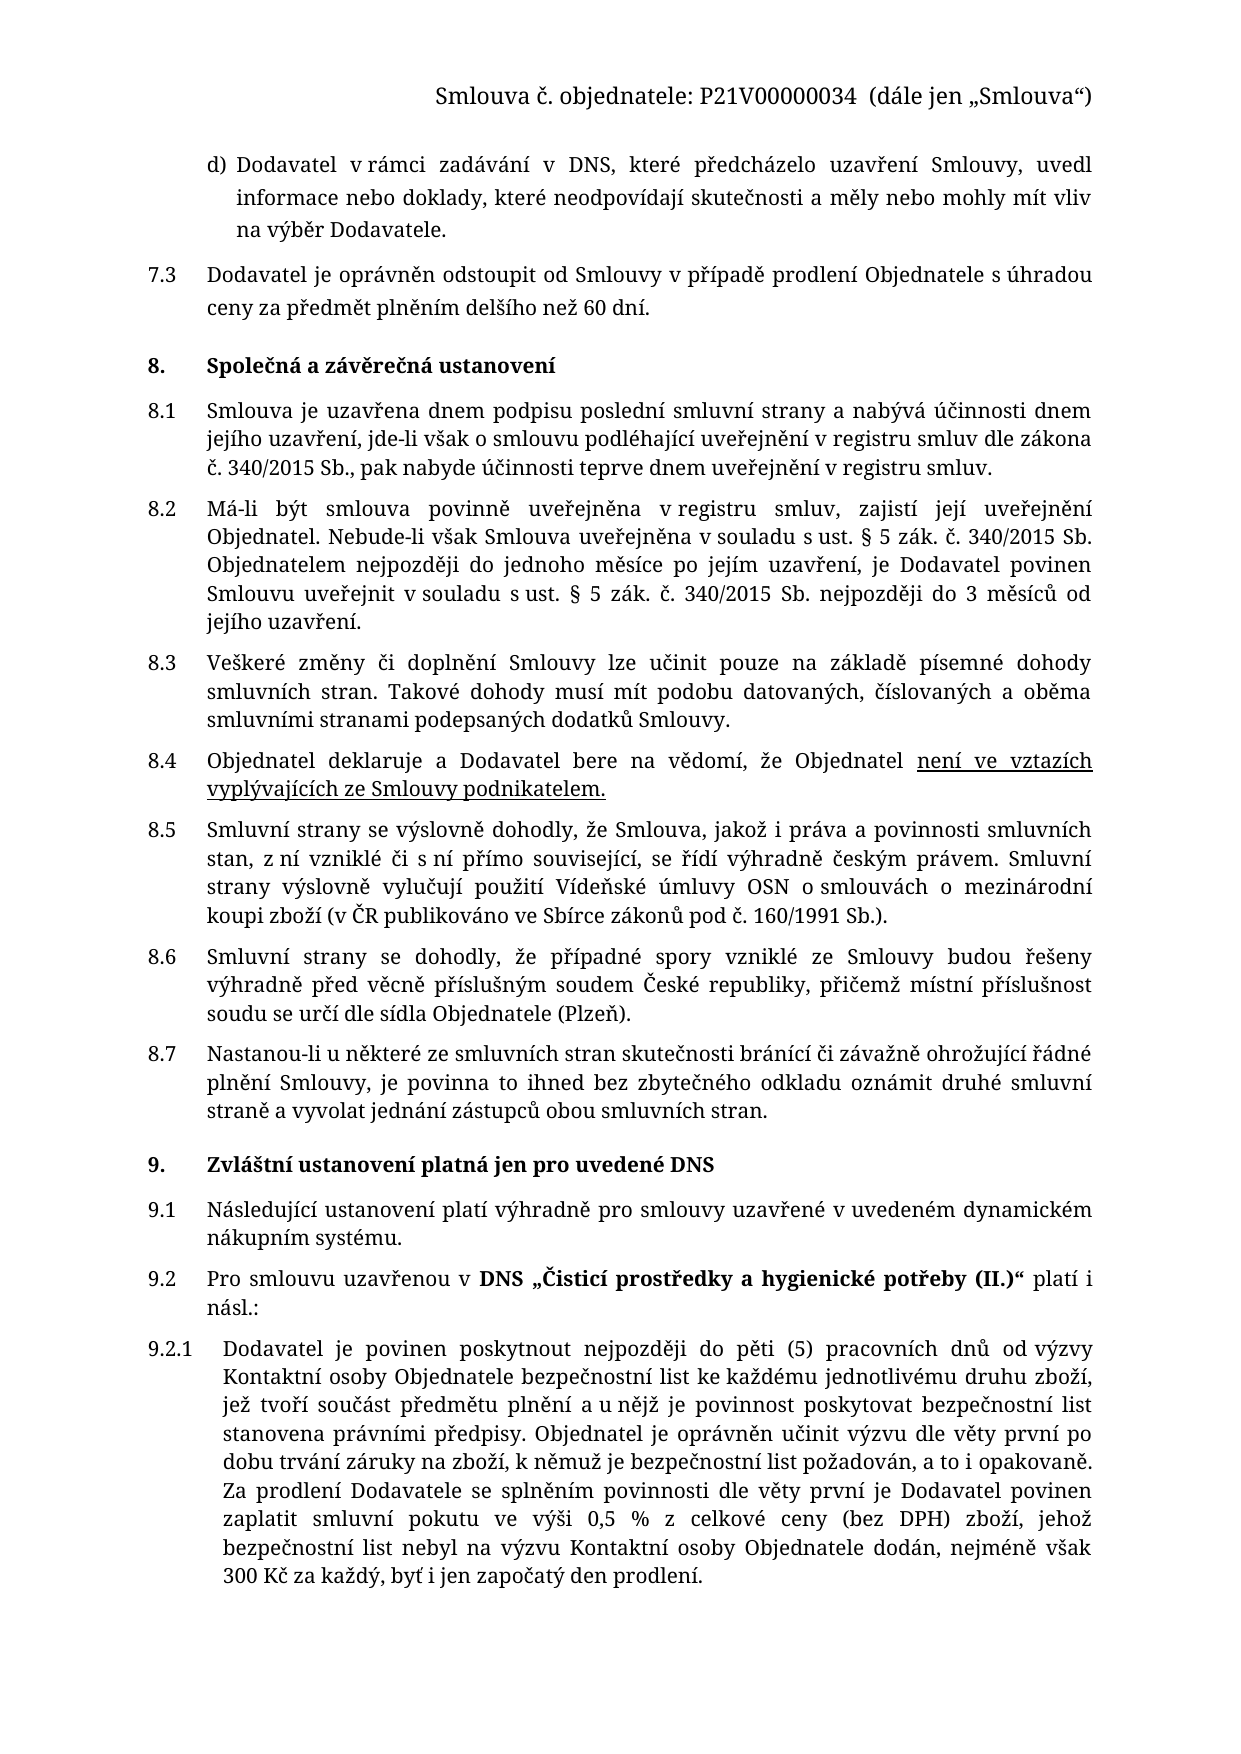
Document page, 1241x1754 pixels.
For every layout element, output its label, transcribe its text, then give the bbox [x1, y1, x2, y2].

list Následující ustanovení platí výhradně pro smlouvy uzavřené v uvedeném dynamickém nákupním systému. [148, 1195, 1093, 1252]
list Společná a závěrečná ustanovení [148, 351, 1093, 379]
list Dodavatel v rámci zadávání v DNS, které předcházelo uzavření Smlouvy, uvedl informace nebo doklady, které neodpovídají skutečnosti a měly nebo mohly mít vliv na výběr Dodavatele. [207, 150, 1093, 244]
list Má-li být smlouva povinně uveřejněna v registru smluv, zajistí její uveřejnění Objednatel. Nebude-li však Smlouva uveřejněna v souladu s ust. § 5 zák. č. 340/2015 Sb. Objednatelem nejpozději do jednoho měsíce po jejím uzavření, je Dodavatel povinen Smlouvu uveřejnit v souladu s ust. § 5 zák. č. 340/2015 Sb. nejpozději do 3 měsíců od jejího uzavření. [148, 494, 1093, 636]
list Smluvní strany se výslovně dohodly, že Smlouva, jakož i práva a povinnosti smluvních stan, z ní vzniklé či s ní přímo související, se řídí výhradně českým právem. Smluvní strany výslovně vylučují použití Vídeňské úmluvy OSN o smlouvách o mezinárodní koupi zboží (v ČR publikováno ve Sbírce zákonů pod č. 160/1991 Sb.). [148, 816, 1093, 929]
list Objednatel deklaruje a Dodavatel bere na vědomí, že Objednatel není ve vztazích vyplývajících ze Smlouvy podnikatelem. [148, 746, 1093, 803]
list Smluvní strany se dohodly, že případné spory vzniklé ze Smlouvy budou řešeny výhradně před věcně příslušným soudem České republiky, přičemž místní příslušnost soudu se určí dle sídla Objednatele (Plzeň). [148, 942, 1093, 1027]
list Nastanou-li u některé ze smluvních stran skutečnosti bránící či závažně ohrožující řádné plnění Smlouvy, je povinna to ihned bez zbytečného odkladu oznámit druhé smluvní straně a vyvolat jednání zástupců obou smluvních stran. [148, 1039, 1093, 1125]
list Smlouva je uzavřena dnem podpisu poslední smluvní strany a nabývá účinnosti dnem jejího uzavření, jde-li však o smlouvu podléhající uveřejnění v registru smluv dle zákona č. 340/2015 Sb., pak nabyde účinnosti teprve dnem uveřejnění v registru smluv. [148, 396, 1093, 481]
list Pro smlouvu uzavřenou v DNS „Čisticí prostředky a hygienické potřeby (II.)“ platí i násl.: [148, 1264, 1093, 1321]
list Dodavatel je oprávněn odstoupit od Smlouvy v případě prodlení Objednatele s úhradou ceny za předmět plněním delšího než 60 dní. [148, 261, 1093, 322]
list Dodavatel je povinen poskytnout nejpozději do pěti (5) pracovních dnů od výzvy Kontaktní osoby Objednatele bezpečnostní list ke každému jednotlivému druhu zboží, jež tvoří součást předmětu plnění a u nějž je povinnost poskytovat bezpečnostní list stanovena právními předpisy. Objednatel je oprávněn učinit výzvu dle věty první po dobu trvání záruky na zboží, k němuž je bezpečnostní list požadován, a to i opakovaně. Za prodlení Dodavatele se splněním povinnosti dle věty první je Dodavatel povinen zaplatit smluvní pokutu ve výši 0,5 % z celkové ceny (bez DPH) zboží, jehož bezpečnostní list nebyl na výzvu Kontaktní osoby Objednatele dodán, nejméně však 300 Kč za každý, byť i jen započatý den prodlení. [148, 1334, 1093, 1590]
list Veškeré změny či doplnění Smlouvy lze učinit pouze na základě písemné dohody smluvních stran. Takové dohody musí mít podobu datovaných, číslovaných a oběma smluvními stranami podepsaných dodatků Smlouvy. [148, 648, 1093, 734]
list Zvláštní ustanovení platná jen pro uvedené DNS [148, 1150, 1093, 1178]
